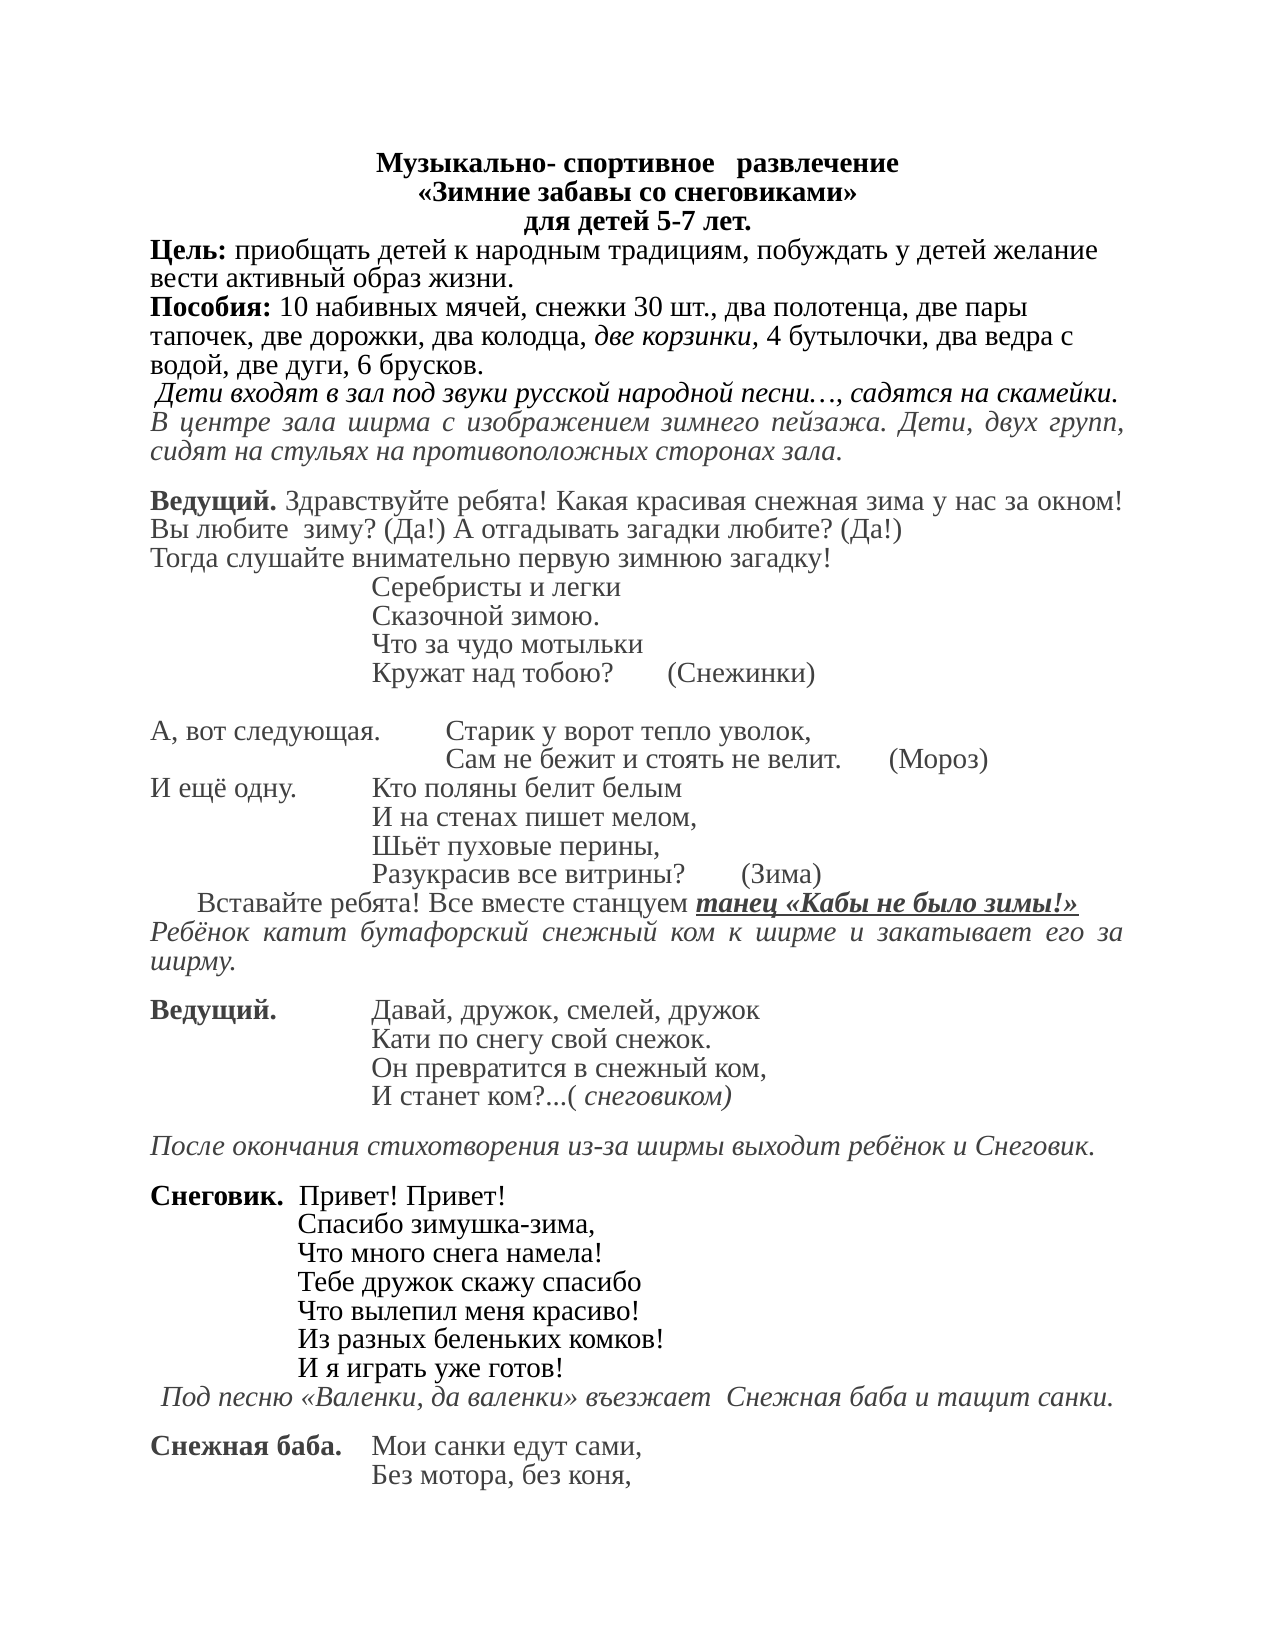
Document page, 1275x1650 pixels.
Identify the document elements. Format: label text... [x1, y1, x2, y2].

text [150, 1433, 1125, 1490]
text В центре зала ширма с изображением зимнего пейзажа. Дети, двух групп, сидят на стульях на противоположных сторонах зала. [150, 409, 1125, 466]
text для детей 5-7 лет. [150, 207, 1125, 236]
text Спасибо зимушка-зима, [224, 1211, 1125, 1239]
text Тебе дружок скажу спасибо [224, 1268, 1125, 1297]
text Из разных беленьких комков! [224, 1326, 1125, 1354]
text Шьёт пуховые перины, [150, 832, 1125, 861]
text Музыкально- спортивное развлечение [150, 150, 1125, 179]
text И я играть уже готов! [224, 1354, 1125, 1383]
text Сказочной зимою. [150, 602, 1125, 631]
text Пособия: 10 набивных мячей, снежки 30 шт., два полотенца, две пары тапочек, две дорожки, два колодца, две корзинки, 4 бутылочки, два ведра с водой, две дуги, 6 брусков. [150, 294, 1125, 380]
text Ведущий. Давай, дружок, смелей, дружок Кати по снегу свой снежок. Он превратится в снежный ком, И станет ком?...( снеговиком) [150, 997, 1125, 1112]
text И на стенах пишет мелом, [150, 803, 1125, 832]
text Снеговик. Привет! Привет! [150, 1182, 1125, 1211]
text Вставайте ребята! Все вместе станцуем танец «Кабы не было зимы!» [150, 889, 1125, 918]
text Что вылепил меня красиво! [224, 1297, 1125, 1326]
text А, вот следующая. Старик у ворот тепло уволок, [150, 717, 1125, 746]
text Серебристы и легки [297, 573, 1125, 602]
text Кружат над тобою? (Снежинки) [150, 659, 1125, 688]
text Цель: приобщать детей к народным традициям, побуждать у детей желание вести активный образ жизни. [150, 236, 1125, 294]
text После окончания стихотворения из-за ширмы выходит ребёнок и Снеговик. [150, 1132, 1125, 1161]
text Сам не бежит и стоять не велит. (Мороз) [150, 746, 1125, 774]
text И ещё одну. Кто поляны белит белым [150, 774, 1125, 803]
text Под песню «Валенки, да валенки» въезжает Снежная баба и тащит санки. [150, 1383, 1125, 1412]
text Ведущий. Здравствуйте ребята! Какая красивая снежная зима у нас за окном! Вы любите зиму? (Да!) А отгадывать загадки любите? (Да!) [150, 487, 1125, 544]
text Что много снега намела! [297, 1239, 1125, 1268]
text Ребёнок катит бутафорский снежный ком к ширме и закатывает его за ширму. [150, 918, 1125, 976]
text Тогда слушайте внимательно первую зимнюю загадку! [150, 544, 1125, 573]
text Что за чудо мотыльки [150, 631, 1125, 659]
text Дети входят в зал под звуки русской народной песни…, садятся на скамейки. [150, 380, 1125, 409]
text Разукрасив все витрины? (Зима) [150, 861, 1125, 889]
text «Зимние забавы со снеговиками» [150, 179, 1125, 207]
